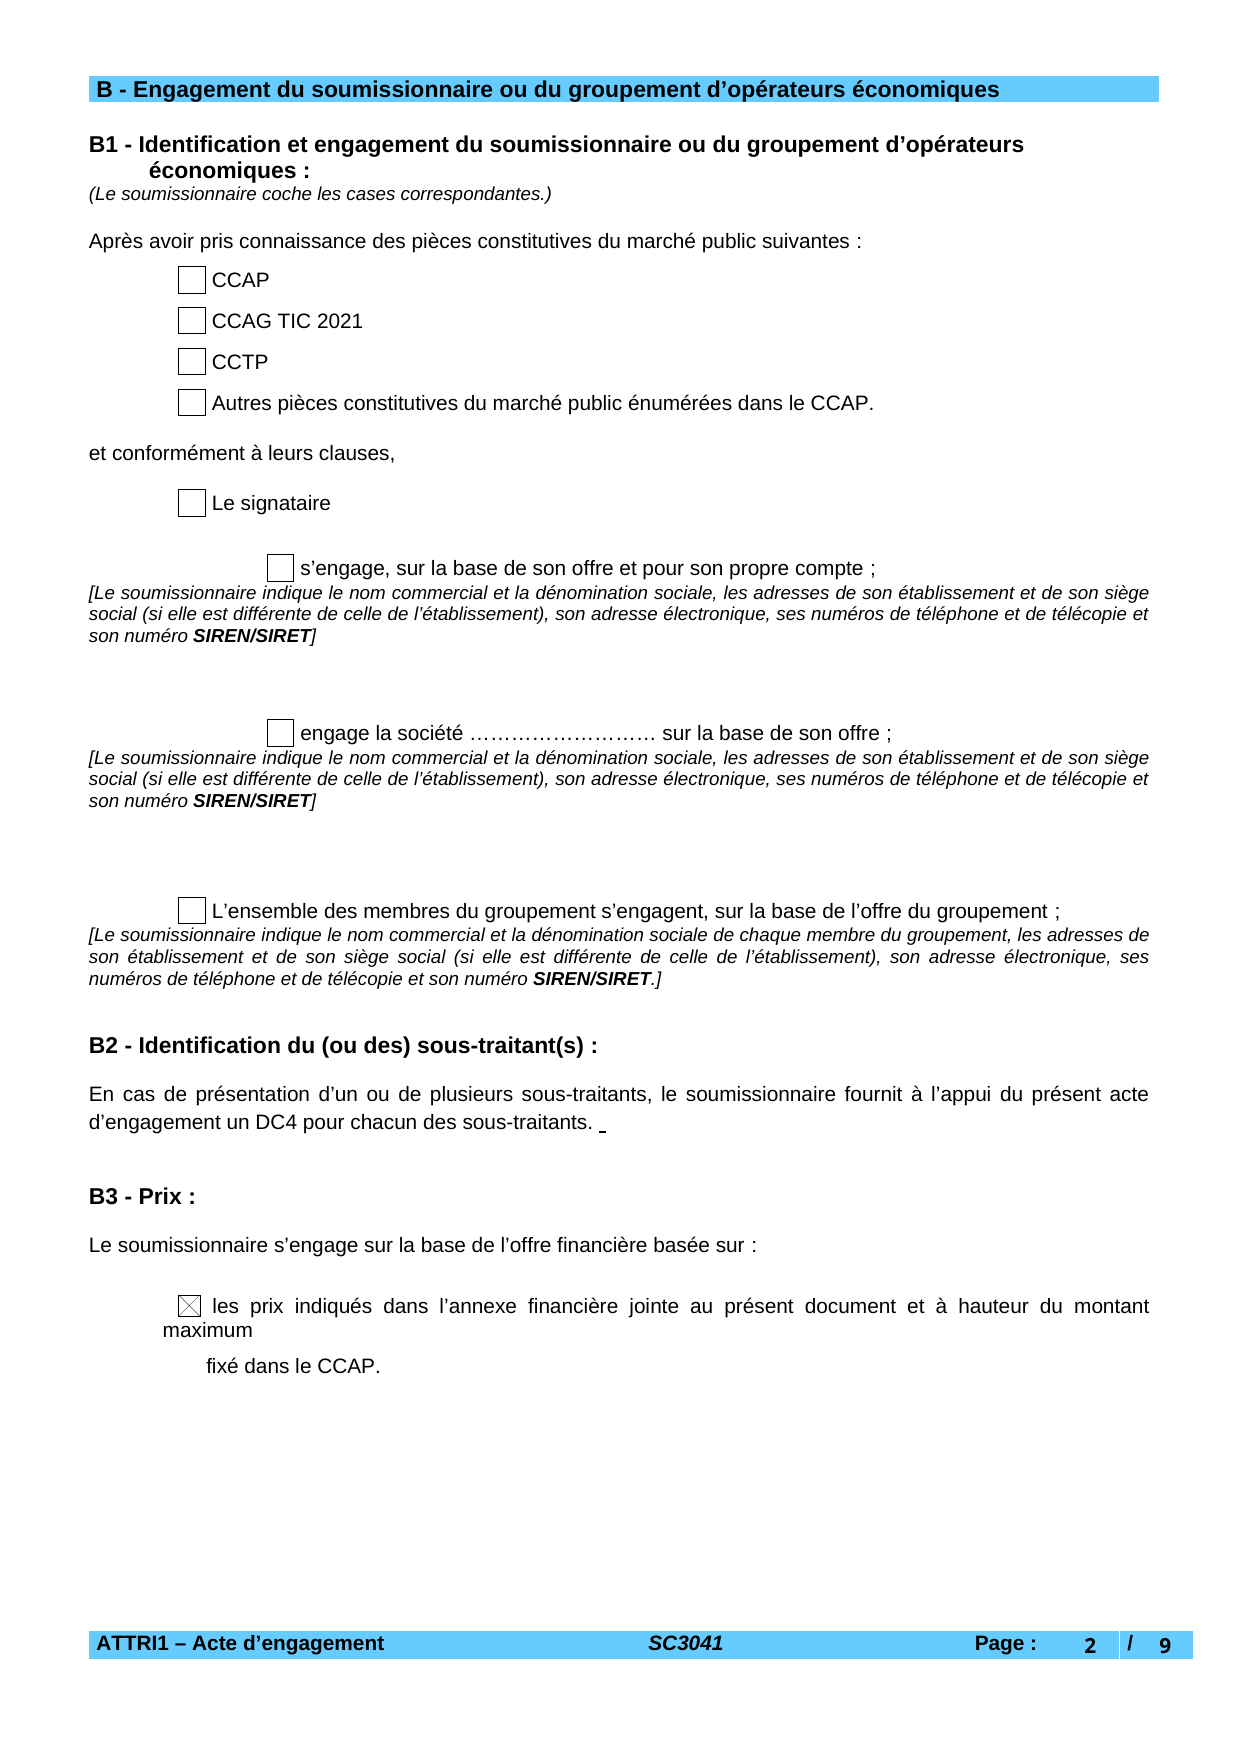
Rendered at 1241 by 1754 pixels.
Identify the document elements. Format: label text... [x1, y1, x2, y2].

table_header B - Engagement du soumissionnaire ou du groupement d’opérateurs économiques [89, 76, 1159, 102]
text B3 - Prix : [89, 1183, 1152, 1209]
text s’engage, sur la base de son offre et pour son propre compte ; [266, 553, 1152, 582]
text B2 - Identification du (ou des) sous-traitant(s) : [89, 1032, 1152, 1058]
text (Le soumissionnaire coche les cases correspondantes.) [89, 183, 1152, 205]
text fixé dans le CCAP. [162, 1354, 1152, 1378]
text et conformément à leurs clauses, [89, 440, 1152, 464]
text [Le soumissionnaire indique le nom commercial et la dénomination sociale, les adresses de son établissement et de son siège social (si elle est différente de celle de l’établissement), son adresse électronique, ses numéros de téléphone et de télécopie et son numéro SIREN/SIRET] [89, 582, 1152, 646]
text [Le soumissionnaire indique le nom commercial et la dénomination sociale de chaque membre du groupement, les adresses de son établissement et de son siège social (si elle est différente de celle de l’établissement), son adresse électronique, ses numéros de téléphone et de télécopie et son numéro SIREN/SIRET.] [89, 924, 1152, 989]
text Le soumissionnaire s’engage sur la base de l’offre financière basée sur : [89, 1233, 1152, 1257]
text CCAG TIC 2021 [177, 306, 1152, 334]
text CCTP [177, 347, 1152, 376]
subtitle B1 - Identification et engagement du soumissionnaire ou du groupement d’opérateurs économiques : [89, 131, 1152, 183]
text Le signataire [177, 488, 1152, 517]
text les prix indiqués dans l’annexe financière jointe au présent document et à hauteur du montant maximum [162, 1294, 1152, 1342]
text [Le soumissionnaire indique le nom commercial et la dénomination sociale, les adresses de son établissement et de son siège social (si elle est différente de celle de l’établissement), son adresse électronique, ses numéros de téléphone et de télécopie et son numéro SIREN/SIRET] [89, 747, 1152, 811]
text engage la société ……………………… sur la base de son offre ; [266, 718, 1152, 747]
text Autres pièces constitutives du marché public énumérées dans le CCAP. [177, 388, 1152, 416]
text L’ensemble des membres du groupement s’engagent, sur la base de l’offre du groupement ; [177, 896, 1152, 924]
text CCAP [177, 265, 1152, 294]
text Après avoir pris connaissance des pièces constitutives du marché public suivantes : [89, 229, 1152, 253]
text En cas de présentation d’un ou de plusieurs sous-traitants, le soumissionnaire fournit à l’appui du présent acte d’engagement un DC4 pour chacun des sous-traitants. [89, 1082, 1152, 1135]
